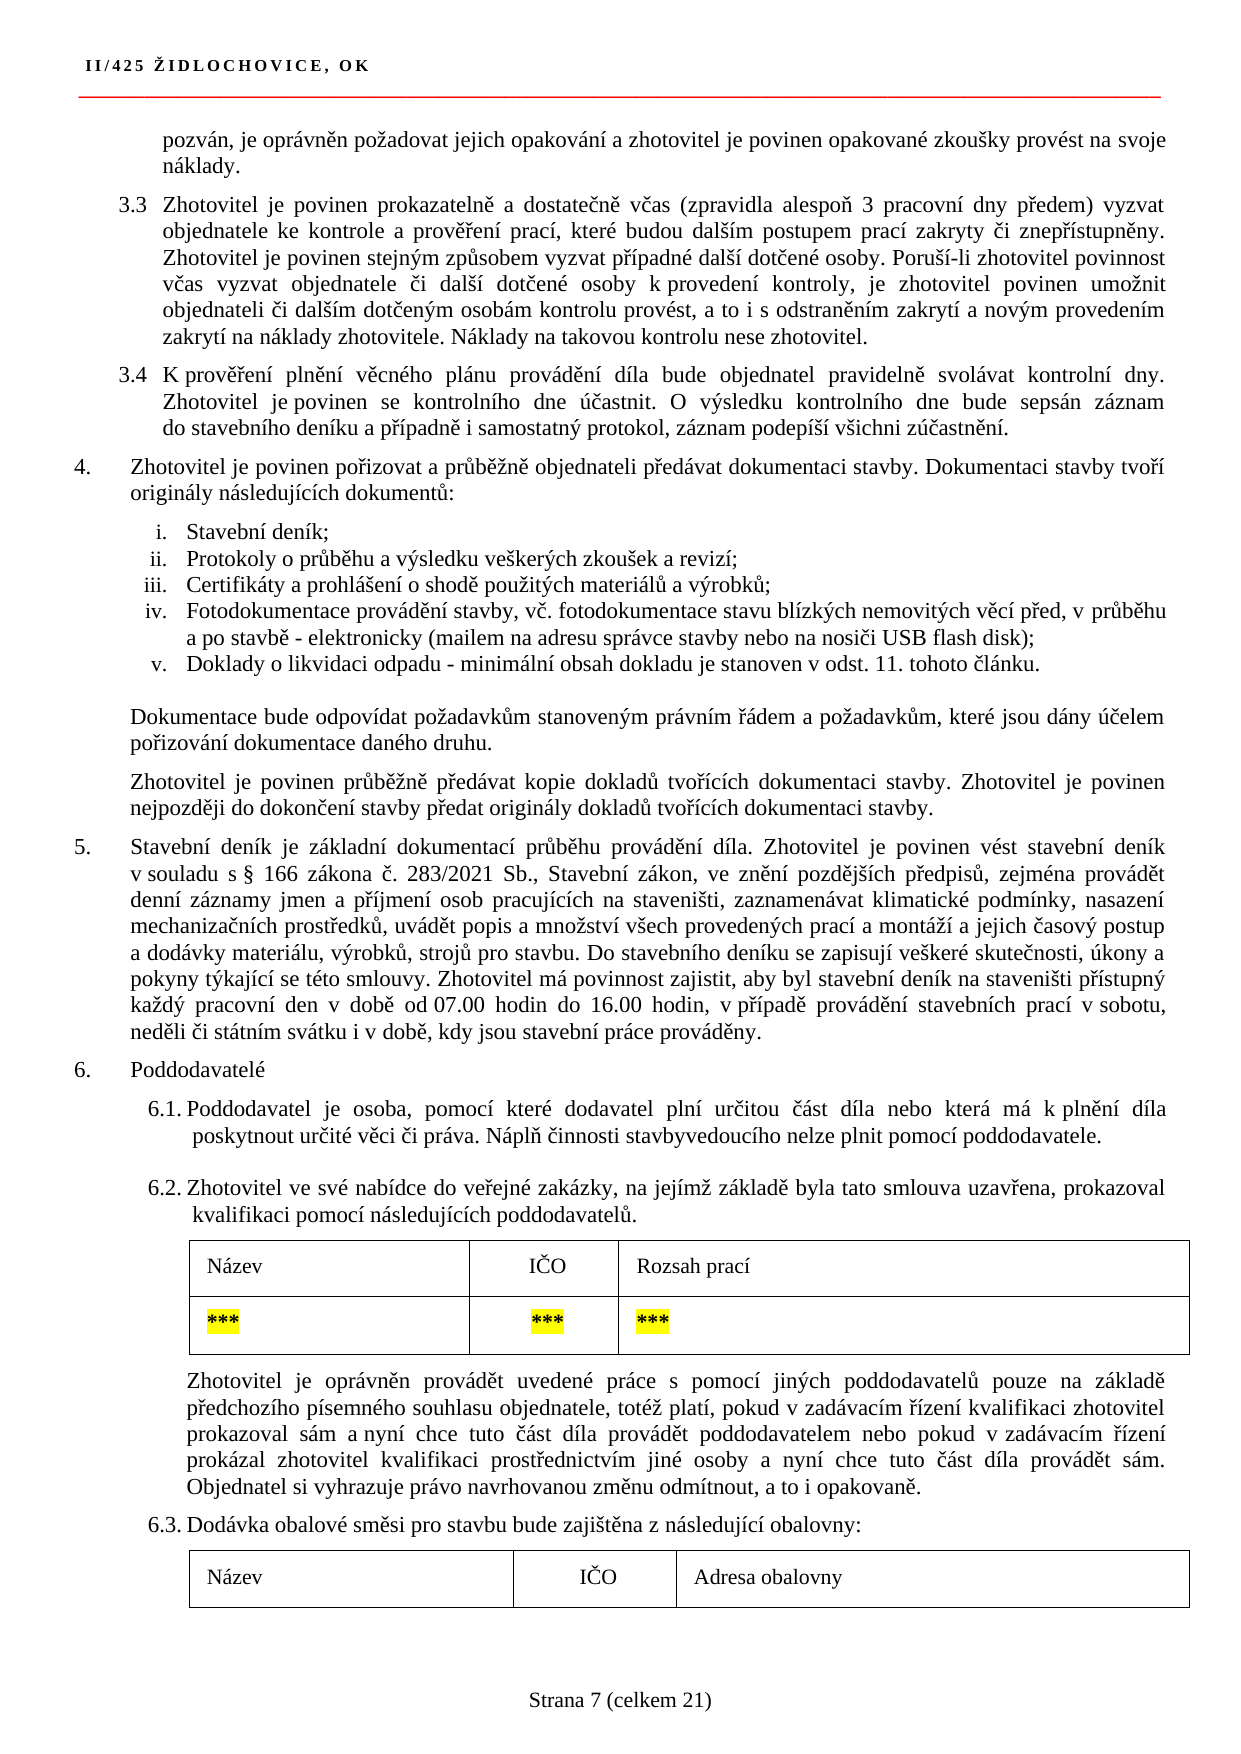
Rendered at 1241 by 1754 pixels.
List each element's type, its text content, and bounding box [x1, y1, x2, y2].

list Fotodokumentace provádění stavby, vč. fotodokumentace stavu blízkých nemovitých věcí před, v průběhu a po stavbě - elektronicky (mailem na adresu správce stavby nebo na nosiči USB flash disk); [167, 597, 1166, 650]
table_header Název [190, 1241, 469, 1296]
list Dodávka obalové směsi pro stavbu bude zajištěna z následující obalovny: [148, 1512, 1166, 1538]
table_cell *** [190, 1297, 469, 1354]
list Doklady o likvidaci odpadu - minimální obsah dokladu je stanoven v odst. 11. tohoto článku. [167, 650, 1166, 676]
text Zhotovitel je povinen průběžně předávat kopie dokladů tvořících dokumentaci stavby. Zhotovitel je povinen nejpozději do dokončení stavby předat originály dokladů tvořících dokumentaci stavby. [130, 768, 1166, 821]
list Poddodavatel je osoba, pomocí které dodavatel plní určitou část díla nebo která má k plnění díla poskytnout určité věci či práva. Náplň činnosti stavbyvedoucího nelze plnit pomocí poddodavatele. [148, 1095, 1166, 1148]
list K prověření plnění věcného plánu provádění díla bude objednatel pravidelně svolávat kontrolní dny. Zhotovitel je povinen se kontrolního dne účastnit. O výsledku kontrolního dne bude sepsán záznam do stavebního deníku a případně i samostatný protokol, záznam podepíší všichni zúčastnění. [118, 362, 1166, 441]
list Zhotovitel je povinen prokazatelně a dostatečně včas (zpravidla alespoň 3 pracovní dny předem) vyzvat objednatele ke kontrole a prověření prací, které budou dalším postupem prací zakryty či znepřístupněny. Zhotovitel je povinen stejným způsobem vyzvat případné další dotčené osoby. Poruší-li zhotovitel povinnost včas vyzvat objednatele či další dotčené osoby k provedení kontroly, je zhotovitel povinen umožnit objednateli či dalším dotčeným osobám kontrolu provést, a to i s odstraněním zakrytí a novým provedením zakrytí na náklady zhotovitele. Náklady na takovou kontrolu nese zhotovitel. [118, 191, 1166, 349]
list Certifikáty a prohlášení o shodě použitých materiálů a výrobků; [167, 571, 1166, 597]
list Zhotovitel ve své nabídce do veřejné zakázky, na jejímž základě byla tato smlouva uzavřena, prokazoval kvalifikaci pomocí následujících poddodavatelů. [148, 1174, 1166, 1227]
list Poddodavatelé [74, 1057, 1166, 1083]
text Zhotovitel je oprávněn provádět uvedené práce s pomocí jiných poddodavatelů pouze na základě předchozího písemného souhlasu objednatele, totéž platí, pokud v zadávacím řízení kvalifikaci zhotovitel prokazoval sám a nyní chce tuto část díla provádět poddodavatelem nebo pokud v zadávacím řízení prokázal zhotovitel kvalifikaci prostřednictvím jiné osoby a nyní chce tuto část díla provádět sám. Objednatel si vyhrazuje právo navrhovanou změnu odmítnout, a to i opakovaně. [186, 1367, 1166, 1499]
table_header IČO [514, 1551, 676, 1607]
table_header Název [190, 1551, 513, 1607]
table_header IČO [470, 1241, 618, 1296]
list Protokoly o průběhu a výsledku veškerých zkoušek a revizí; [167, 545, 1166, 571]
table_cell *** [619, 1297, 1189, 1354]
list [118, 126, 1166, 178]
table_header Rozsah prací [619, 1241, 1189, 1296]
table_header Adresa obalovny [677, 1551, 1189, 1607]
table_cell *** [470, 1297, 618, 1354]
list Stavební deník; [167, 518, 1166, 545]
text Dokumentace bude odpovídat požadavkům stanoveným právním řádem a požadavkům, které jsou dány účelem pořizování dokumentace daného druhu. [130, 703, 1166, 756]
list Zhotovitel je povinen pořizovat a průběžně objednateli předávat dokumentaci stavby. Dokumentaci stavby tvoří originály následujících dokumentů: [74, 453, 1166, 506]
list Stavební deník je základní dokumentací průběhu provádění díla. Zhotovitel je povinen vést stavební deník v souladu s § 166 zákona č. 283/2021 Sb., Stavební zákon, ve znění pozdějších předpisů, zejména provádět denní záznamy jmen a příjmení osob pracujících na staveništi, zaznamenávat klimatické podmínky, nasazení mechanizačních prostředků, uvádět popis a množství všech provedených prací a montáží a jejich časový postup a dodávky materiálu, výrobků, strojů pro stavbu. Do stavebního deníku se zapisují veškeré skutečnosti, úkony a pokyny týkající se této smlouvy. Zhotovitel má povinnost zajistit, aby byl stavební deník na staveništi přístupný každý pracovní den v době od 07.00 hodin do 16.00 hodin, v případě provádění stavebních prací v sobotu, neděli či státním svátku i v době, kdy jsou stavební práce prováděny. [74, 833, 1166, 1044]
